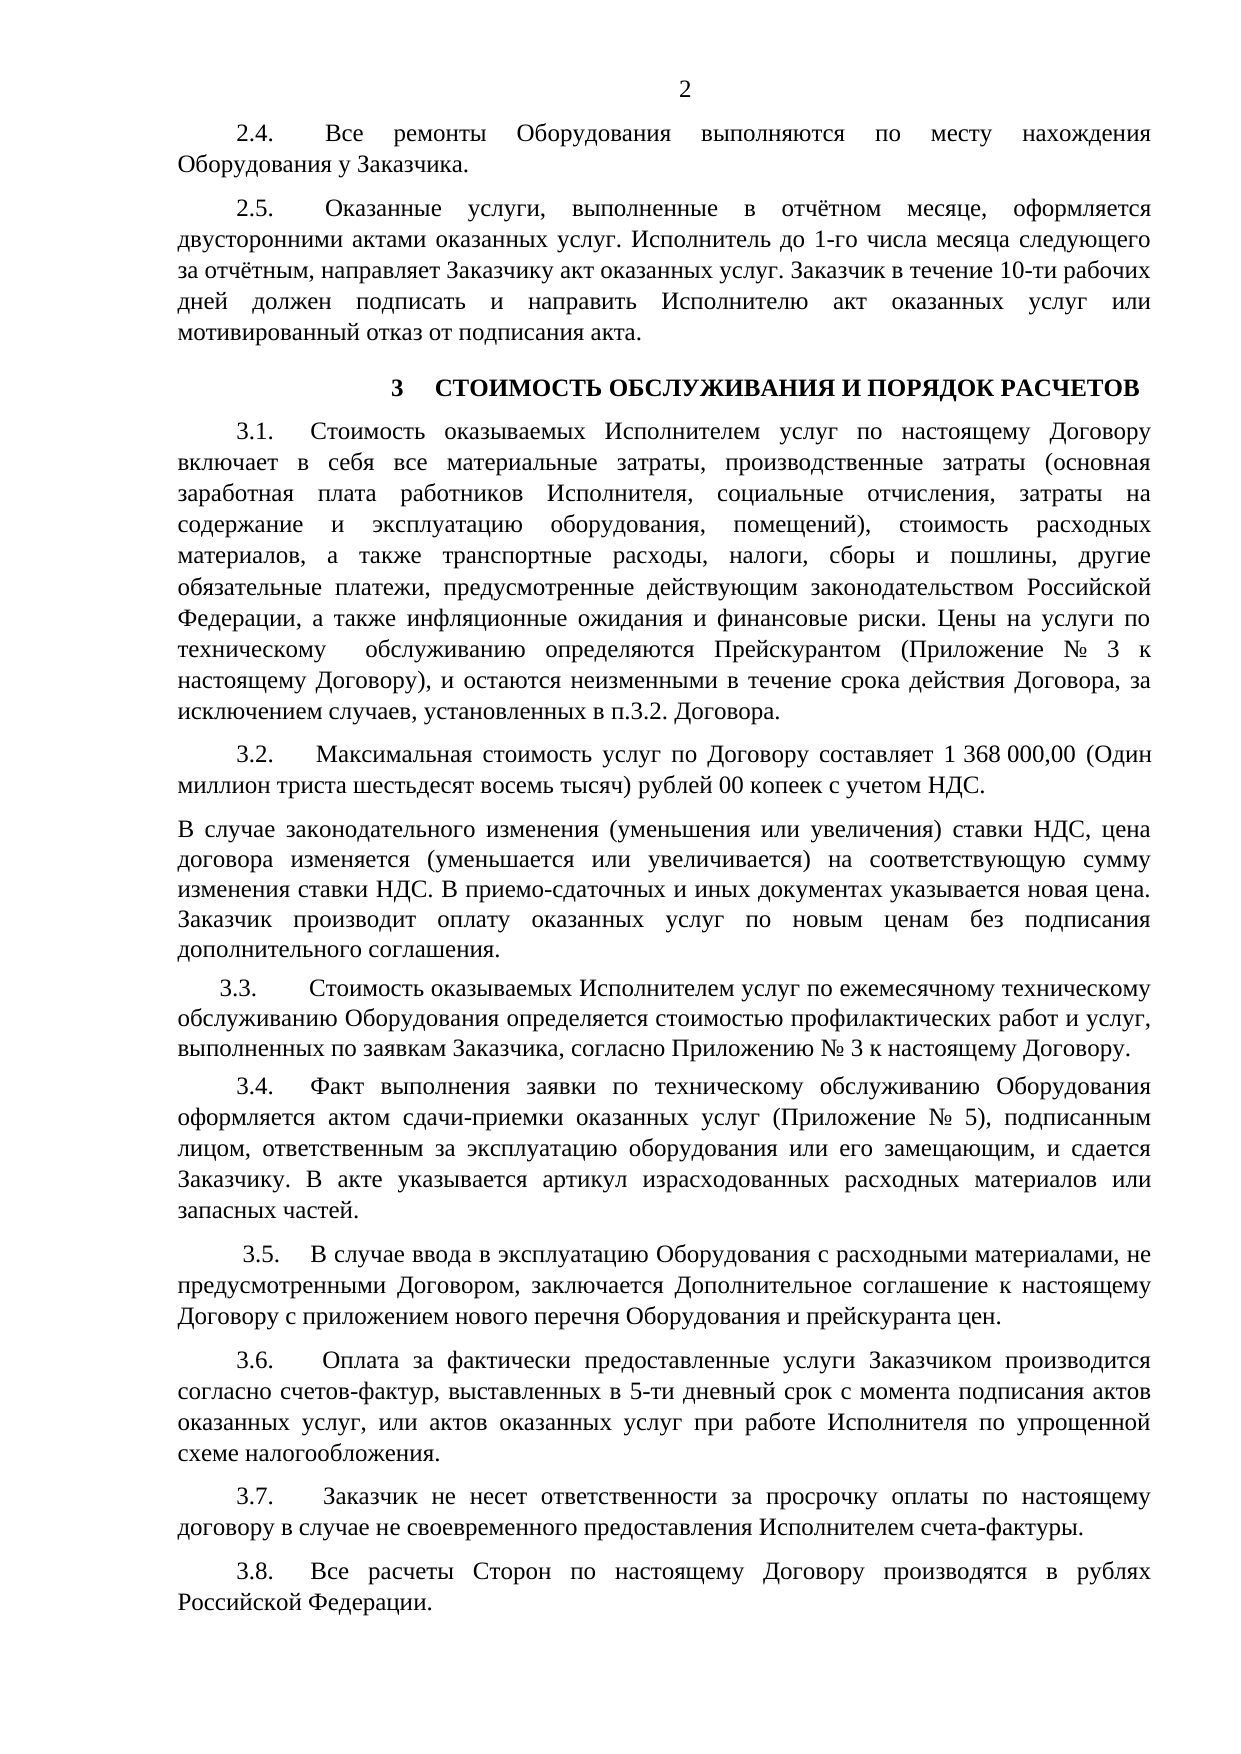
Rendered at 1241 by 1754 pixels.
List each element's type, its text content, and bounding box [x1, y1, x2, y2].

text 2.4. Все ремонты Оборудования выполняются по месту нахождения Оборудования у Заказчика. [177, 118, 1152, 178]
text 3.4. Факт выполнения заявки по техническому обслуживанию Оборудования оформляется актом сдачи-приемки оказанных услуг (Приложение № 5), подписанным лицом, ответственным за эксплуатацию оборудования или его замещающим, и сдается Заказчику. В акте указывается артикул израсходованных расходных материалов или запасных частей. [177, 1071, 1152, 1224]
subtitle В случае законодательного изменения (уменьшения или увеличения) ставки НДС, цена договора изменяется (уменьшается или увеличивается) на соответствующую сумму изменения ставки НДС. В приемо-сдаточных и иных документах указывается новая цена. Заказчик производит оплату оказанных услуг по новым ценам без подписания дополнительного соглашения. [148, 814, 1152, 963]
text 3.1. Стоимость оказываемых Исполнителем услуг по настоящему Договору включает в себя все материальные затраты, производственные затраты (основная заработная плата работников Исполнителя, социальные отчисления, затраты на содержание и эксплуатацию оборудования, помещений), стоимость расходных материалов, а также транспортные расходы, налоги, сборы и пошлины, другие обязательные платежи, предусмотренные действующим законодательством Российской Федерации, а также инфляционные ожидания и финансовые риски. Цены на услуги по техническому обслуживанию определяются Прейскурантом (Приложение № 3 к настоящему Договору), и остаются неизменными в течение срока действия Договора, за исключением случаев, установленных в п.3.2. Договора. [177, 416, 1152, 724]
text 3.6. Оплата за фактически предоставленные услуги Заказчиком производится согласно счетов-фактур, выставленных в 5-ти дневный срок с момента подписания актов оказанных услуг, или актов оказанных услуг при работе Исполнителя по упрощенной схеме налогообложения. [177, 1345, 1152, 1467]
text 3.7. Заказчик не несет ответственности за просрочку оплаты по настоящему договору в случае не своевременного предоставления Исполнителем счета-фактуры. [177, 1481, 1152, 1541]
subtitle Стоимость обслуживания и порядок расчетов [391, 373, 1152, 402]
text 3.2. Максимальная стоимость услуг по Договору составляет 1 368 000,00 (Один миллион триста шестьдесят восемь тысяч) рублей 00 копеек с учетом НДС. [177, 739, 1152, 799]
text 3.8. Все расчеты Сторон по настоящему Договору производятся в рублях Российской Федерации. [177, 1556, 1152, 1616]
text 3.5. В случае ввода в эксплуатацию Оборудования с расходными материалами, не предусмотренными Договором, заключается Дополнительное соглашение к настоящему Договору с приложением нового перечня Оборудования и прейскуранта цен. [177, 1239, 1152, 1330]
text 2.5. Оказанные услуги, выполненные в отчётном месяце, оформляется двусторонними актами оказанных услуг. Исполнитель до 1-го числа месяца следующего за отчётным, направляет Заказчику акт оказанных услуг. Заказчик в течение 10-ти рабочих дней должен подписать и направить Исполнителю акт оказанных услуг или мотивированный отказ от подписания акта. [177, 193, 1152, 346]
subtitle 3.3. Стоимость оказываемых Исполнителем услуг по ежемесячному техническому обслуживанию Оборудования определяется стоимостью профилактических работ и услуг, выполненных по заявкам Заказчика, согласно Приложению № 3 к настоящему Договору. [148, 973, 1152, 1062]
